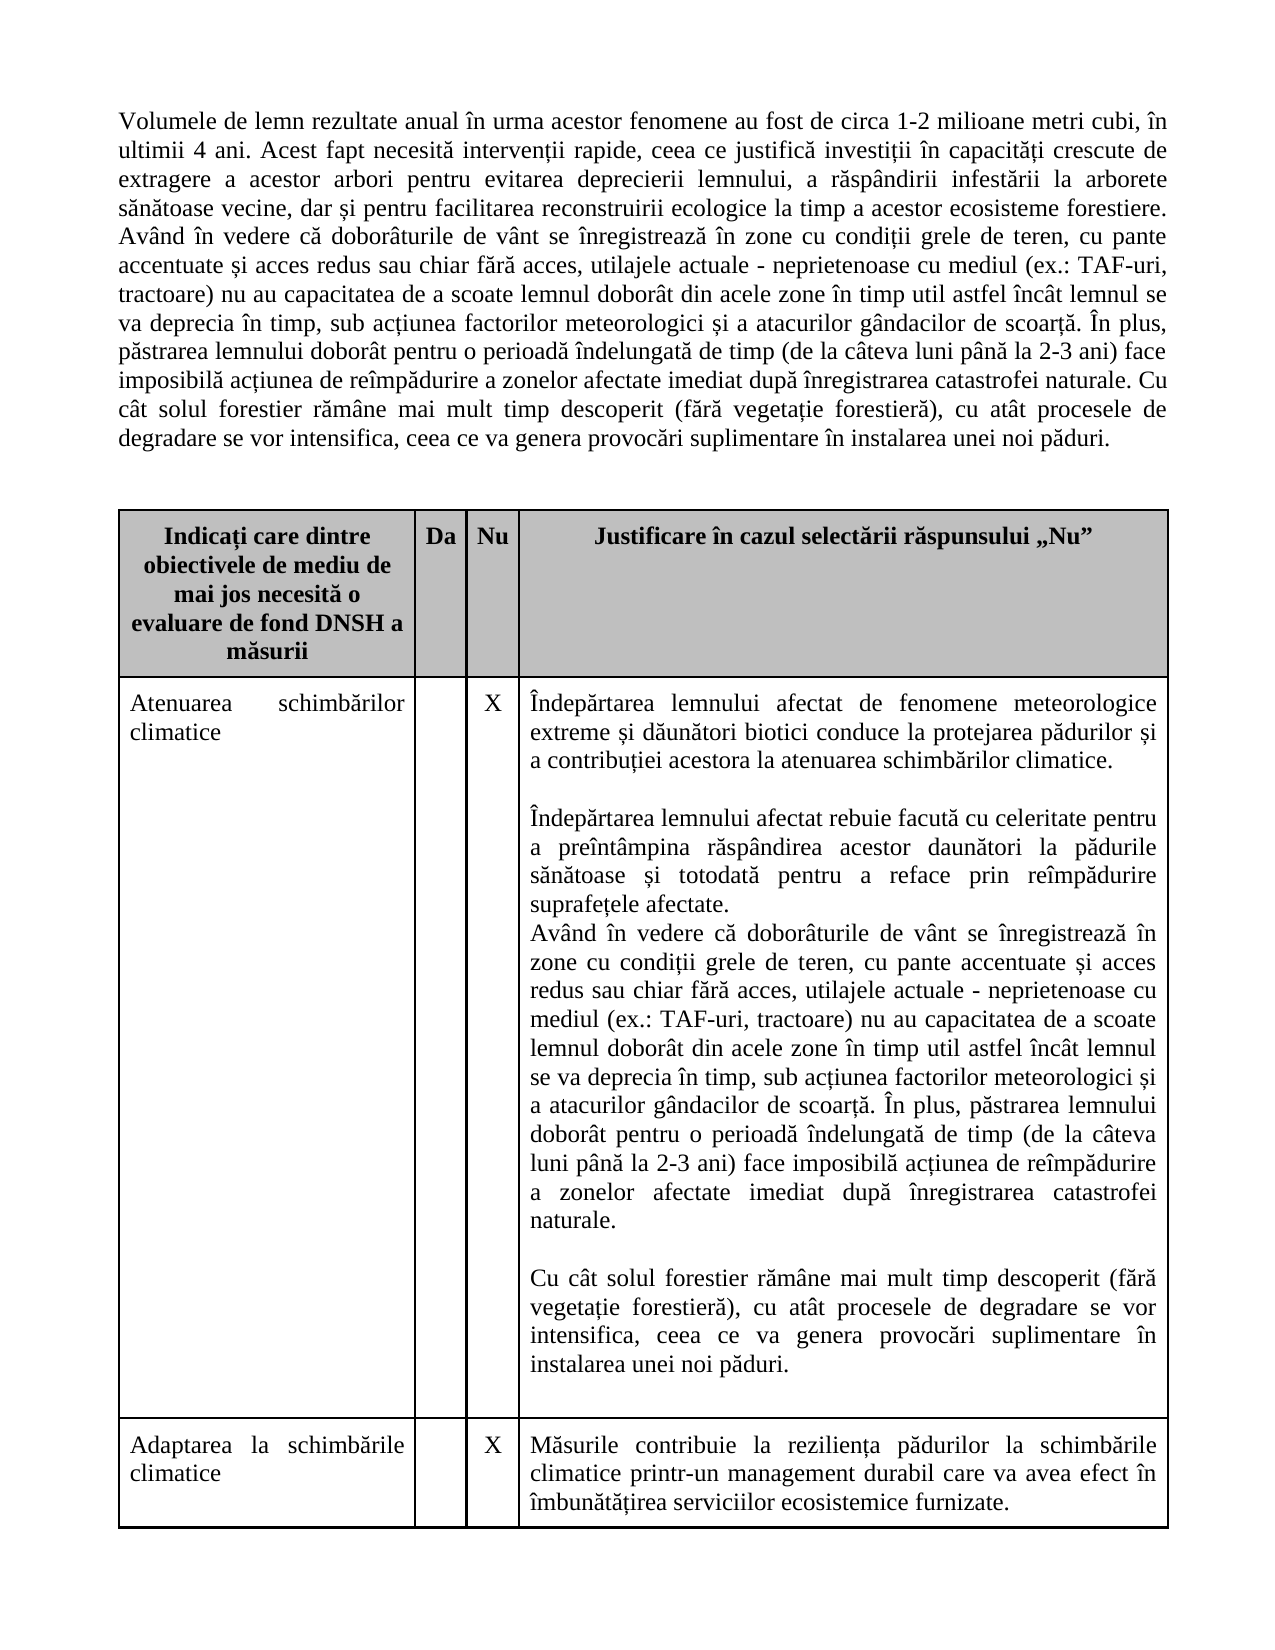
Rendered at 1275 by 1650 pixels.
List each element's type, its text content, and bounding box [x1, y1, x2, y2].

table_cell Atenuarea schimbărilor climatice [120, 678, 414, 1417]
table_cell [416, 1419, 465, 1526]
table_header Da [416, 511, 465, 676]
table_header Justificare în cazul selectării răspunsului „Nu” [520, 511, 1167, 676]
table_header Indicați care dintre obiectivele de mediu de mai jos necesită o evaluare de fond DNSH a măsurii [120, 511, 414, 676]
table_cell Îndepărtarea lemnului afectat de fenomene meteorologice extreme și dăunători biotici conduce la protejarea pădurilor și a contribuției acestora la atenuarea schimbărilor climatice. Îndepărtarea lemnului afectat rebuie facută cu celeritate pentru a preîntâmpina răspândirea acestor daunători la pădurile sănătoase și totodată pentru a reface prin reîmpădurire suprafețele afectate. Având în vedere că doborâturile de vânt se înregistrează în zone cu condiții grele de teren, cu pante accentuate și acces redus sau chiar fără acces, utilajele actuale - neprietenoase cu mediul (ex.: TAF-uri, tractoare) nu au capacitatea de a scoate lemnul doborât din acele zone în timp util astfel încât lemnul se va deprecia în timp, sub acțiunea factorilor meteorologici și a atacurilor gândacilor de scoarță. În plus, păstrarea lemnului doborât pentru o perioadă îndelungată de timp (de la câteva luni până la 2-3 ani) face imposibilă acțiunea de reîmpădurire a zonelor afectate imediat după înregistrarea catastrofei naturale. Cu cât solul forestier rămâne mai mult timp descoperit (fără vegetație forestieră), cu atât procesele de degradare se vor intensifica, ceea ce va genera provocări suplimentare în instalarea unei noi păduri. [520, 678, 1167, 1417]
text Volumele de lemn rezultate anual în urma acestor fenomene au fost de circa 1-2 milioane metri cubi, în ultimii 4 ani. Acest fapt necesită intervenții rapide, ceea ce justifică investiții în capacități crescute de extragere a acestor arbori pentru evitarea deprecierii lemnului, a răspândirii infestării la arborete sănătoase vecine, dar și pentru facilitarea reconstruirii ecologice la timp a acestor ecosisteme forestiere. Având în vedere că doborâturile de vânt se înregistrează în zone cu condiții grele de teren, cu pante accentuate și acces redus sau chiar fără acces, utilajele actuale - neprietenoase cu mediul (ex.: TAF-uri, tractoare) nu au capacitatea de a scoate lemnul doborât din acele zone în timp util astfel încât lemnul se va deprecia în timp, sub acțiunea factorilor meteorologici și a atacurilor gândacilor de scoarță. În plus, păstrarea lemnului doborât pentru o perioadă îndelungată de timp (de la câteva luni până la 2-3 ani) face imposibilă acțiunea de reîmpădurire a zonelor afectate imediat după înregistrarea catastrofei naturale. Cu cât solul forestier rămâne mai mult timp descoperit (fără vegetație forestieră), cu atât procesele de degradare se vor intensifica, ceea ce va genera provocări suplimentare în instalarea unei noi păduri. [118, 106, 1169, 451]
table_cell Măsurile contribuie la reziliența pădurilor la schimbările climatice printr-un management durabil care va avea efect în îmbunătățirea serviciilor ecosistemice furnizate. [520, 1419, 1167, 1526]
table_cell X [468, 678, 518, 1417]
table_cell Adaptarea la schimbările climatice [120, 1419, 414, 1526]
table_header Nu [468, 511, 518, 676]
table_cell [416, 678, 465, 1417]
table_cell X [468, 1419, 518, 1526]
